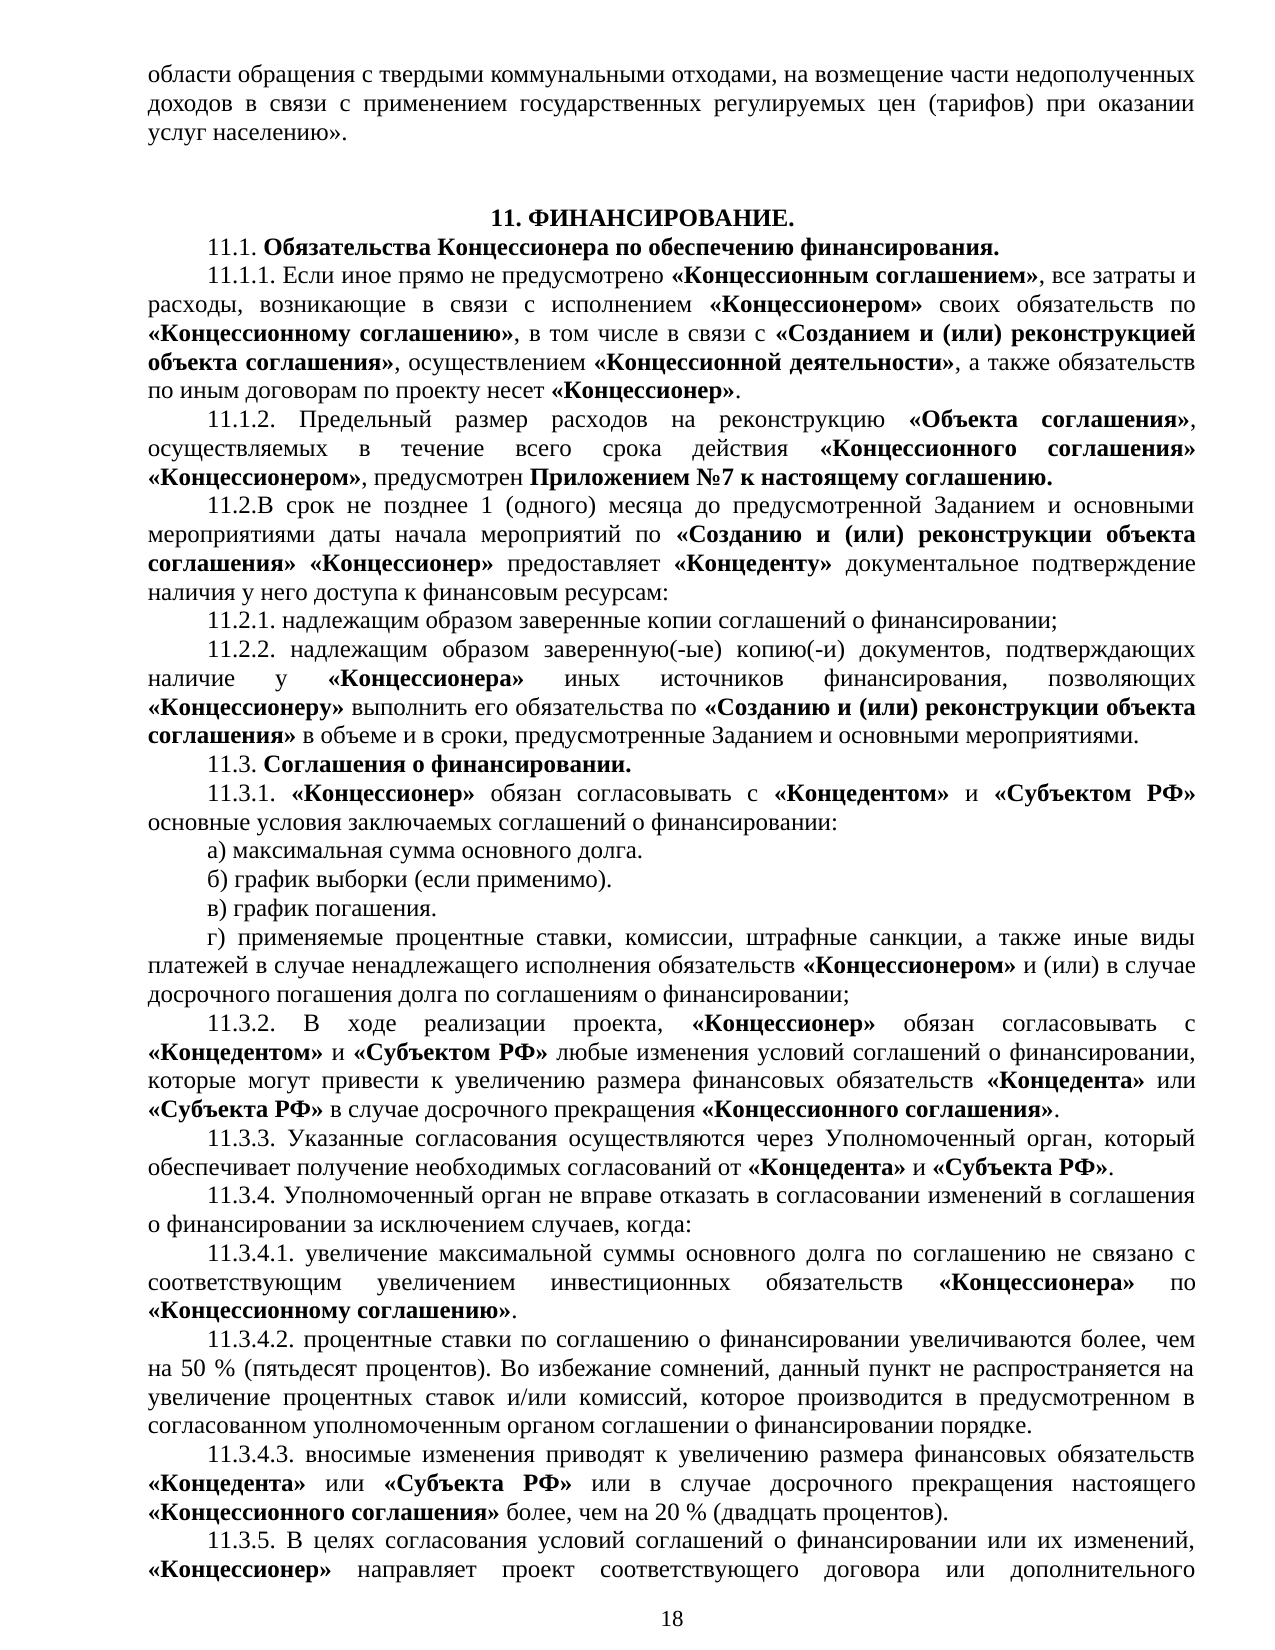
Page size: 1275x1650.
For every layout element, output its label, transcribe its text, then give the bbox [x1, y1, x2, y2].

text 11.3.4.3. вносимые изменения приводят к увеличению размера финансовых обязательств «Концедента» или «Субъекта РФ» или в случае досрочного прекращения настоящего «Концессионного соглашения» более, чем на 20 % (двадцать процентов). [148, 1439, 1196, 1525]
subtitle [148, 59, 1196, 145]
text 11.3.3. Указанные согласования осуществляются через Уполномоченный орган, который обеспечивает получение необходимых согласований от «Концедента» и «Субъекта РФ». [148, 1123, 1196, 1180]
text 11.2.1. надлежащим образом заверенные копии соглашений о финансировании; [148, 605, 1196, 634]
text в) график погашения. [148, 893, 1196, 922]
text 11. ФИНАНСИРОВАНИЕ. [89, 203, 1196, 232]
text 11.1.2. Предельный размер расходов на реконструкцию «Объекта соглашения», осуществляемых в течение всего срока действия «Концессионного соглашения» «Концессионером», предусмотрен Приложением №7 к настоящему соглашению. [148, 404, 1196, 490]
text 11.3.4. Уполномоченный орган не вправе отказать в согласовании изменений в соглашения о финансировании за исключением случаев, когда: [148, 1180, 1196, 1238]
text 11.1.1. Если иное прямо не предусмотрено «Концессионным соглашением», все затраты и расходы, возникающие в связи с исполнением «Концессионером» своих обязательств по «Концессионному соглашению», в том числе в связи с «Созданием и (или) реконструкцией объекта соглашения», осуществлением «Концессионной деятельности», а также обязательств по иным договорам по проекту несет «Концессионер». [148, 260, 1196, 404]
text 11.3.4.2. процентные ставки по соглашению о финансировании увеличиваются более, чем на 50 % (пятьдесят процентов). Во избежание сомнений, данный пункт не распространяется на увеличение процентных ставок и/или комиссий, которое производится в предусмотренном в согласованном уполномоченным органом соглашении о финансировании порядке. [148, 1324, 1196, 1439]
text 11.3. Соглашения о финансировании. [148, 749, 1196, 778]
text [148, 1525, 1196, 1583]
text г) применяемые процентные ставки, комиссии, штрафные санкции, а также иные виды платежей в случае ненадлежащего исполнения обязательств «Концессионером» и (или) в случае досрочного погашения долга по соглашениям о финансировании; [148, 922, 1196, 1008]
text 11.1. Обязательства Концессионера по обеспечению финансирования. [148, 232, 1196, 260]
text 11.3.2. В ходе реализации проекта, «Концессионер» обязан согласовывать с «Концедентом» и «Субъектом РФ» любые изменения условий соглашений о финансировании, которые могут привести к увеличению размера финансовых обязательств «Концедента» или «Субъекта РФ» в случае досрочного прекращения «Концессионного соглашения». [148, 1008, 1196, 1123]
text 11.3.4.1. увеличение максимальной суммы основного долга по соглашению не связано с соответствующим увеличением инвестиционных обязательств «Концессионера» по «Концессионному соглашению». [148, 1238, 1196, 1324]
text 11.2.В срок не позднее 1 (одного) месяца до предусмотренной Заданием и основными мероприятиями даты начала мероприятий по «Созданию и (или) реконструкции объекта соглашения» «Концессионер» предоставляет «Концеденту» документальное подтверждение наличия у него доступа к финансовым ресурсам: [148, 490, 1196, 605]
text а) максимальная сумма основного долга. [148, 835, 1196, 864]
text 11.2.2. надлежащим образом заверенную(-ые) копию(-и) документов, подтверждающих наличие у «Концессионера» иных источников финансирования, позволяющих «Концессионеру» выполнить его обязательства по «Созданию и (или) реконструкции объекта соглашения» в объеме и в сроки, предусмотренные Заданием и основными мероприятиями. [148, 634, 1196, 749]
text 11.3.1. «Концессионер» обязан согласовывать с «Концедентом» и «Субъектом РФ» основные условия заключаемых соглашений о финансировании: [148, 778, 1196, 835]
text б) график выборки (если применимо). [148, 864, 1196, 893]
